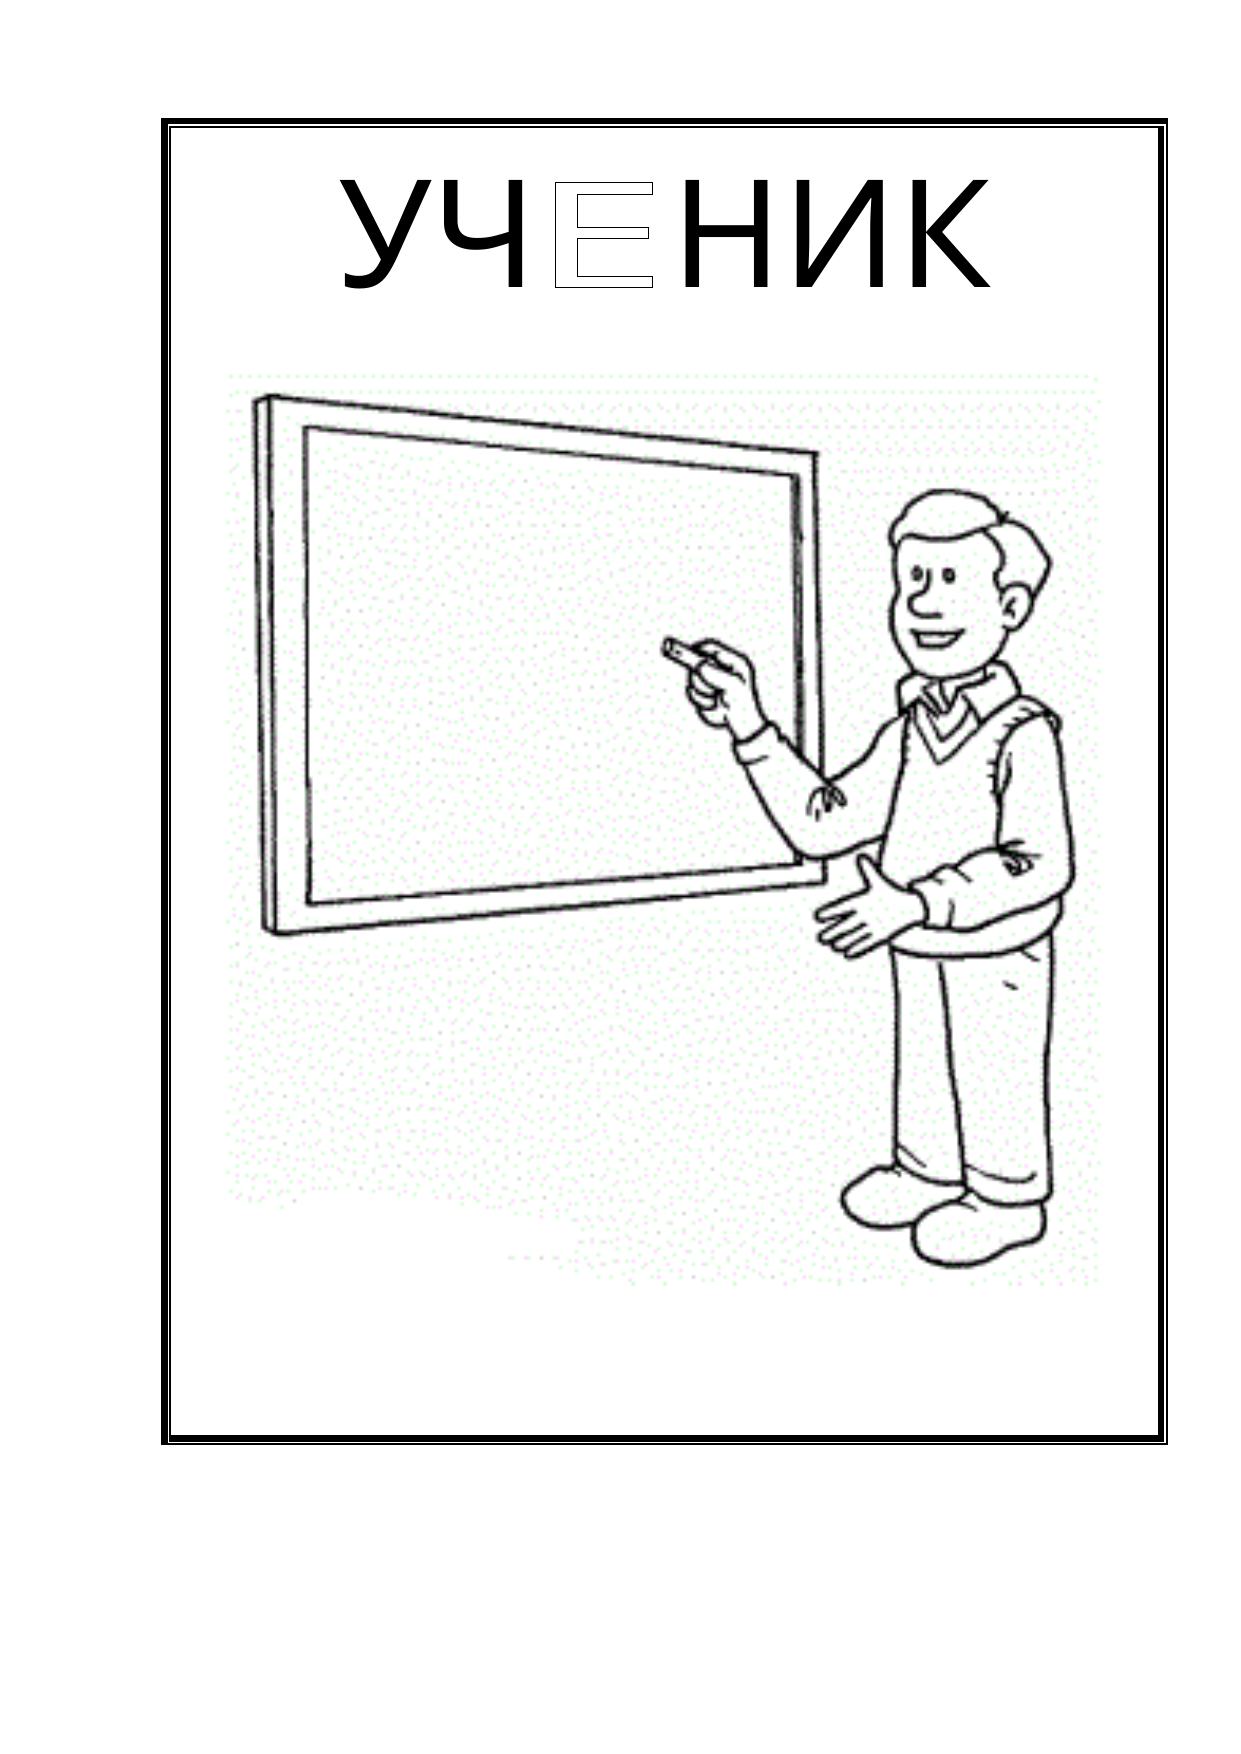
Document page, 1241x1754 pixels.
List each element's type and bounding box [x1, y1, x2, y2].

table_header [171, 128, 1158, 1435]
picture [221, 361, 1108, 1286]
